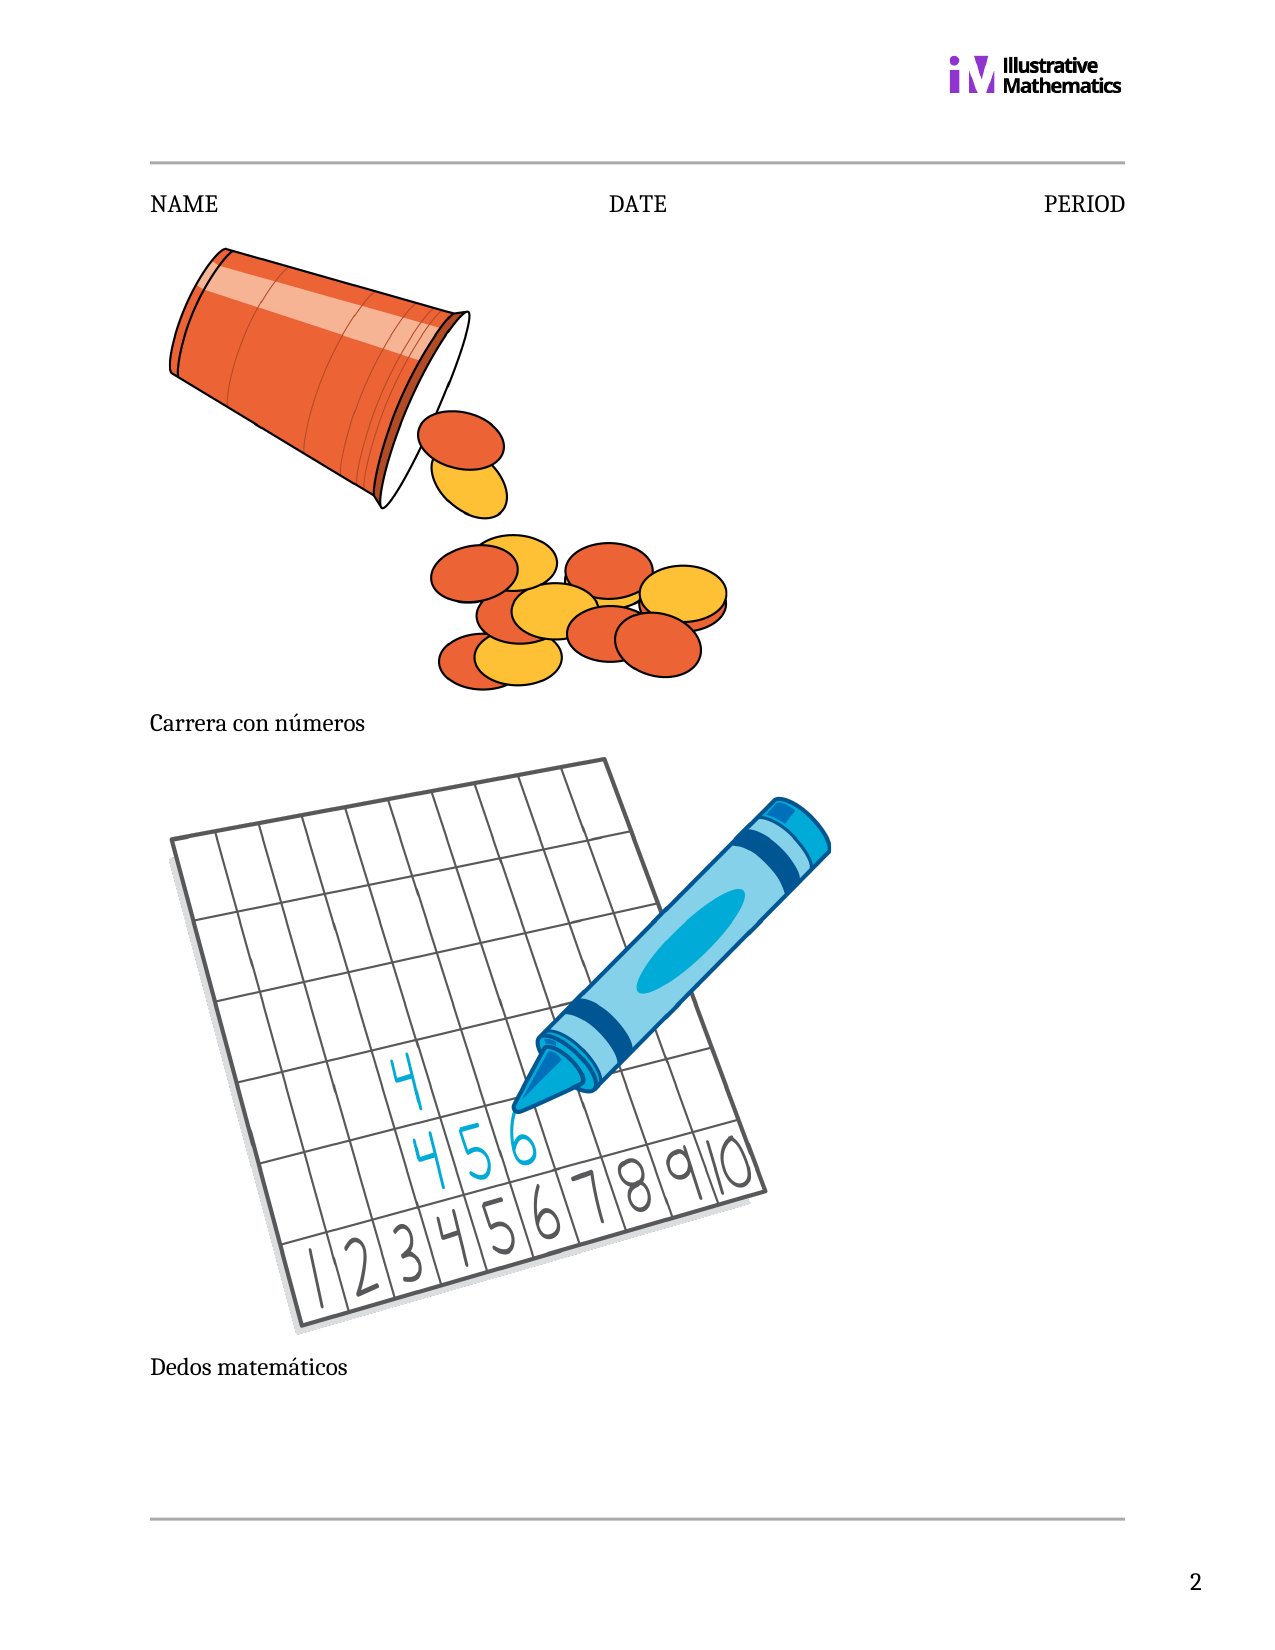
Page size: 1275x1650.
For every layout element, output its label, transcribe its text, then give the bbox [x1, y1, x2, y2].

text Dedos matemáticos [150, 1353, 1125, 1382]
text Carrera con números [150, 709, 1125, 738]
picture [168, 247, 728, 691]
picture [168, 756, 832, 1335]
picture [949, 55, 1121, 93]
